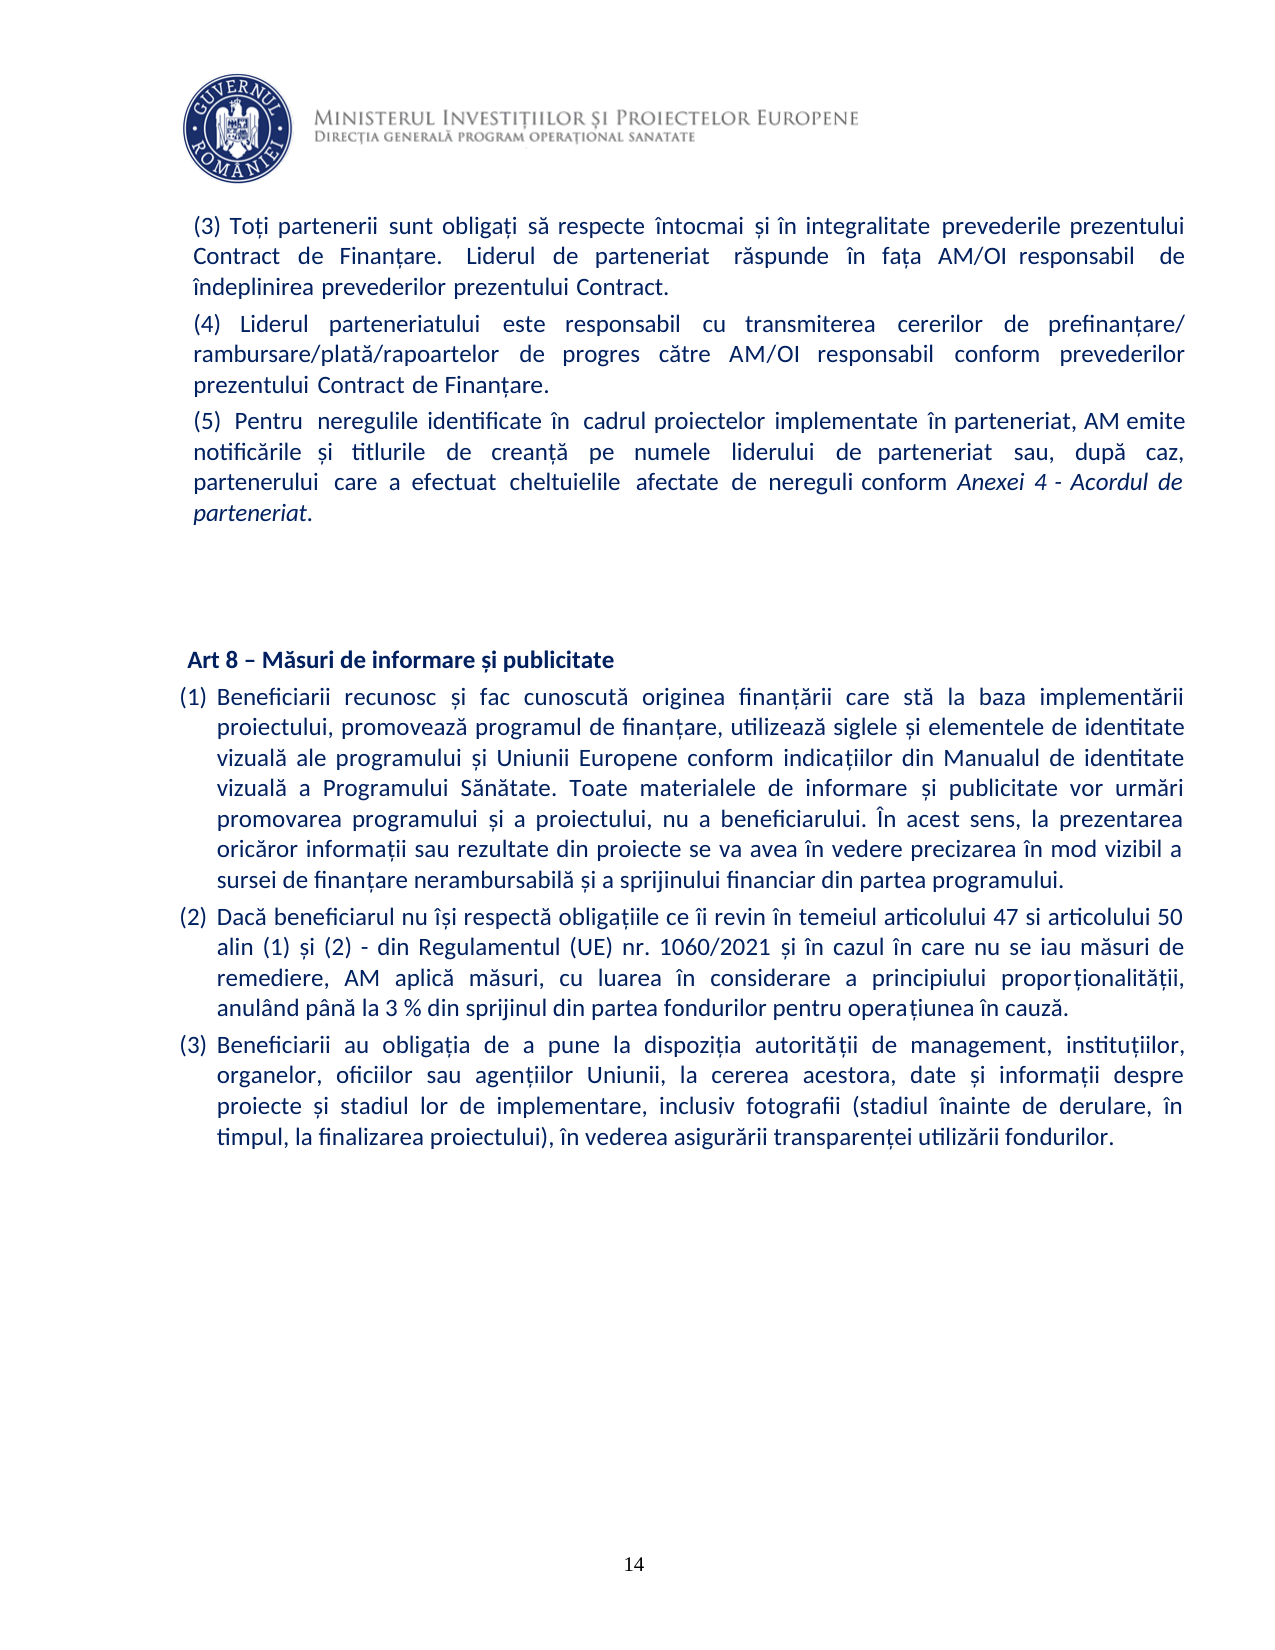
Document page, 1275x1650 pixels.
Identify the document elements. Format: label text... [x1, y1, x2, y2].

text (3) Toţi partenerii sunt obligaţi să respecte întocmai şi în integralitate prevederile prezentului Contract de Finanțare. Liderul de parteneriat răspunde în faţa AM/OI responsabil de îndeplinirea prevederilor prezentului Contract. [193, 210, 1185, 301]
picture [179, 70, 883, 186]
text (5) Pentru neregulile identificate în cadrul proiectelor implementate în parteneriat, AM emite notificările și titlurile de creanță pe numele liderului de parteneriat sau, după caz, partenerului care a efectuat cheltuielile afectate de nereguli conform Anexei 4 - Acordul de parteneriat. [193, 406, 1185, 528]
list Beneficiarii au obligaţia de a pune la dispoziţia autorității de management, instituțiilor, organelor, oficiilor sau agențiilor Uniunii, la cererea acestora, date şi informaţii despre proiecte şi stadiul lor de implementare, inclusiv fotografii (stadiul înainte de derulare, în timpul, la finalizarea proiectului), în vederea asigurării transparenţei utilizării fondurilor. [179, 1029, 1185, 1151]
text Art 8 – Măsuri de informare și publicitate [187, 644, 1196, 675]
list Beneficiarii recunosc și fac cunoscută originea finanțării care stă la baza implementării proiectului, promovează programul de finanțare, utilizează siglele și elementele de identitate vizuală ale programului și Uniunii Europene conform indicațiilor din Manualul de identitate vizuală a Programului Sănătate. Toate materialele de informare și publicitate vor urmări promovarea programului și a proiectului, nu a beneficiarului. În acest sens, la prezentarea oricăror informații sau rezultate din proiecte se va avea în vedere precizarea în mod vizibil a sursei de finanțare nerambursabilă și a sprijinului financiar din partea programului. [179, 681, 1185, 894]
text (4) Liderul parteneriatului este responsabil cu transmiterea cererilor de prefinanțare/ rambursare/plată/rapoartelor de progres către AM/OI responsabil conform prevederilor prezentului Contract de Finanţare. [193, 308, 1185, 399]
list Dacă beneficiarul nu își respectă obligațiile ce îi revin în temeiul articolului 47 si articolului 50 alin (1) și (2) - din Regulamentul (UE) nr. 1060/2021 și în cazul în care nu se iau măsuri de remediere, AM aplică măsuri, cu luarea în considerare a principiului proporționalității, anulând până la 3 % din sprijinul din partea fondurilor pentru operațiunea în cauză. [179, 901, 1185, 1023]
